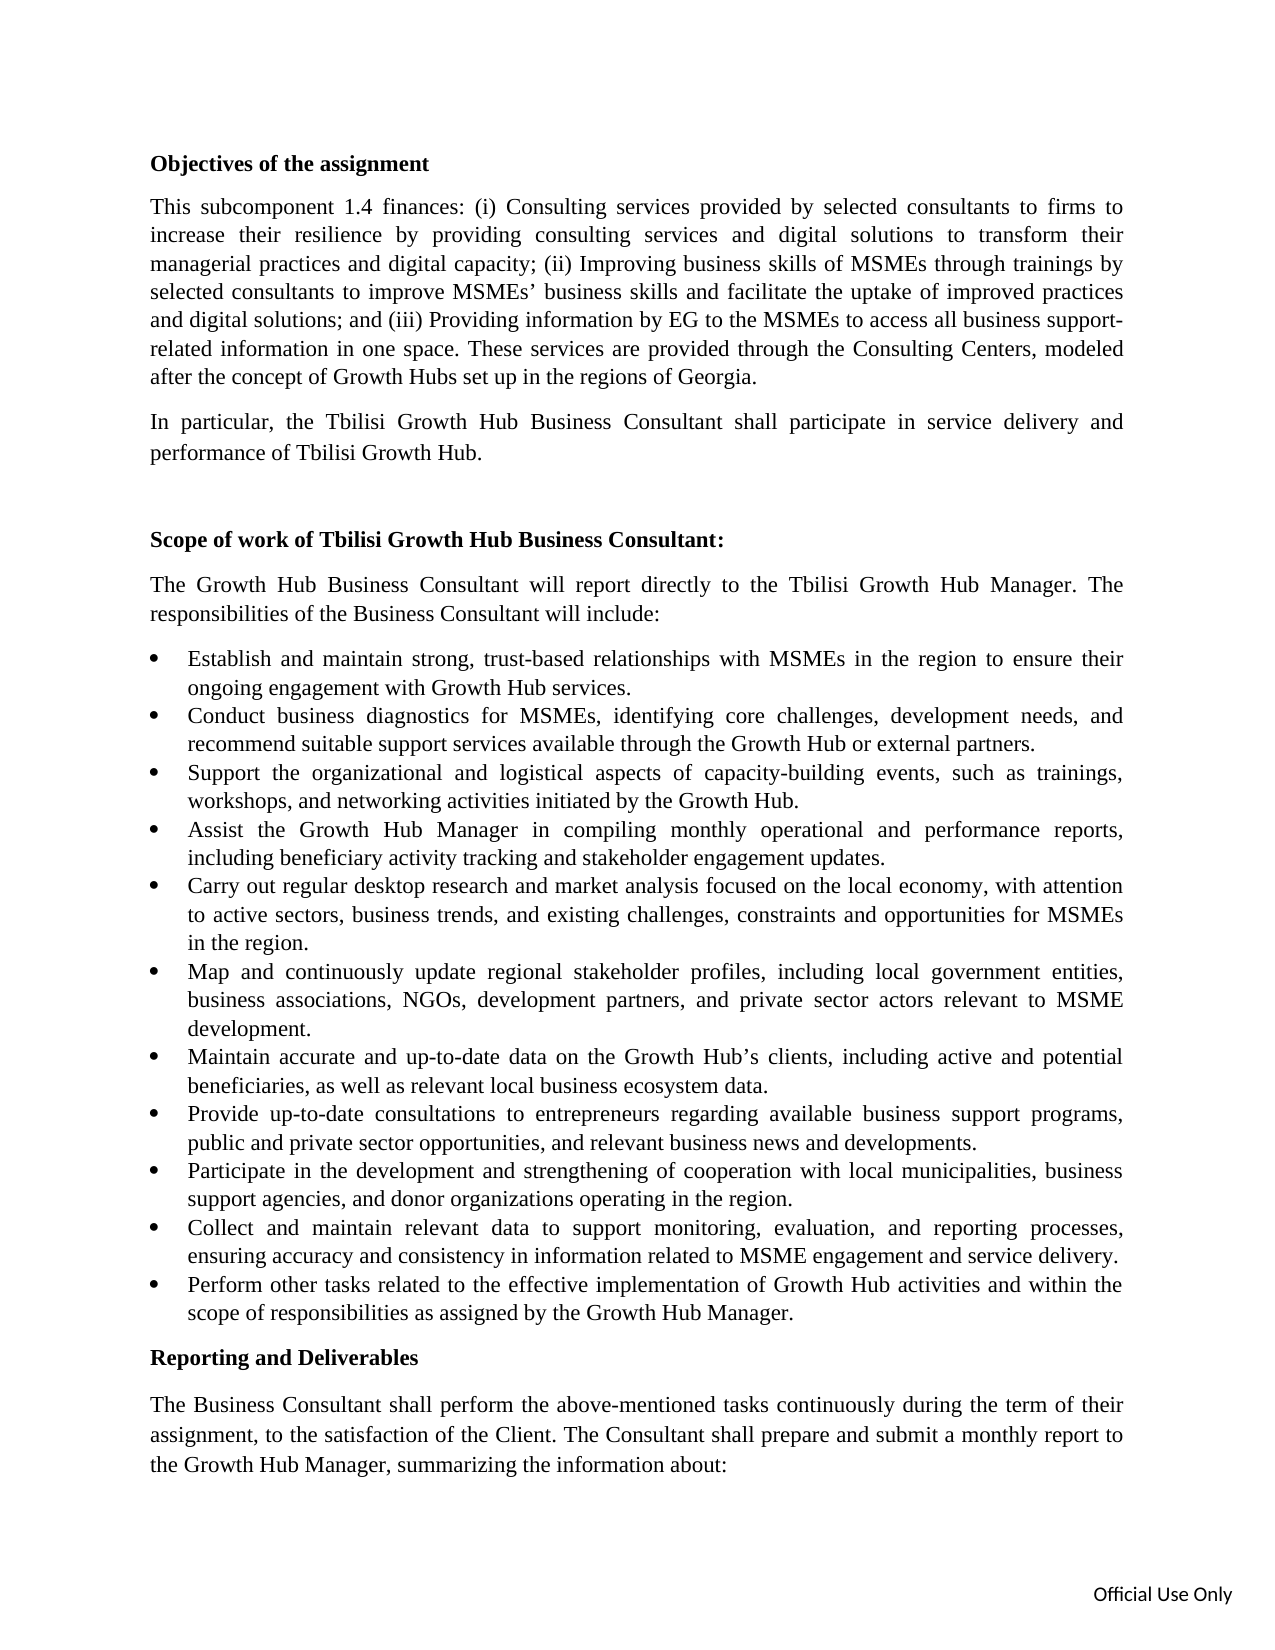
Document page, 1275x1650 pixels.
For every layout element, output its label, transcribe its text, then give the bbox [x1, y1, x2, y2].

list Collect and maintain relevant data to support monitoring, evaluation, and reporting processes, ensuring accuracy and consistency in information related to MSME engagement and service delivery. [150, 1214, 1125, 1269]
text The Growth Hub Business Consultant will report directly to the Tbilisi Growth Hub Manager. The responsibilities of the Business Consultant will include: [150, 572, 1125, 626]
list Perform other tasks related to the effective implementation of Growth Hub activities and within the scope of responsibilities as assigned by the Growth Hub Manager. [150, 1271, 1125, 1326]
text Reporting and Deliverables [150, 1344, 1125, 1371]
list Support the organizational and logistical aspects of capacity-building events, such as trainings, workshops, and networking activities initiated by the Growth Hub. [150, 759, 1125, 814]
list Carry out regular desktop research and market analysis focused on the local economy, with attention to active sectors, business trends, and existing challenges, constraints and opportunities for MSMEs in the region. [150, 873, 1125, 956]
list Provide up-to-date consultations to entrepreneurs regarding available business support programs, public and private sector opportunities, and relevant business news and developments. [150, 1100, 1125, 1155]
list Participate in the development and strengthening of cooperation with local municipalities, business support agencies, and donor organizations operating in the region. [150, 1157, 1125, 1212]
list Maintain accurate and up-to-date data on the Growth Hub’s clients, including active and potential beneficiaries, as well as relevant local business ecosystem data. [150, 1043, 1125, 1098]
list Map and continuously update regional stakeholder profiles, including local government entities, business associations, NGOs, development partners, and private sector actors relevant to MSME development. [150, 958, 1125, 1041]
text Scope of work of Tbilisi Growth Hub Business Consultant: [150, 526, 1125, 553]
list Assist the Growth Hub Manager in compiling monthly operational and performance reports, including beneficiary activity tracking and stakeholder engagement updates. [150, 816, 1125, 871]
text In particular, the Tbilisi Growth Hub Business Consultant shall participate in service delivery and performance of Tbilisi Growth Hub. [150, 408, 1125, 465]
list Conduct business diagnostics for MSMEs, identifying core challenges, development needs, and recommend suitable support services available through the Growth Hub or external partners. [150, 702, 1125, 757]
text Objectives of the assignment [150, 150, 1125, 176]
text The Business Consultant shall perform the above-mentioned tasks continuously during the term of their assignment, to the satisfaction of the Client. The Consultant shall prepare and submit a monthly report to the Growth Hub Manager, summarizing the information about: [150, 1391, 1125, 1478]
text This subcomponent 1.4 finances: (i) Consulting services provided by selected consultants to firms to increase their resilience by providing consulting services and digital solutions to transform their managerial practices and digital capacity; (ii) Improving business skills of MSMEs through trainings by selected consultants to improve MSMEs’ business skills and facilitate the uptake of improved practices and digital solutions; and (iii) Providing information by EG to the MSMEs to access all business support-related information in one space. These services are provided through the Consulting Centers, modeled after the concept of Growth Hubs set up in the regions of Georgia. [150, 193, 1125, 390]
list Establish and maintain strong, trust-based relationships with MSMEs in the region to ensure their ongoing engagement with Growth Hub services. [150, 645, 1125, 700]
